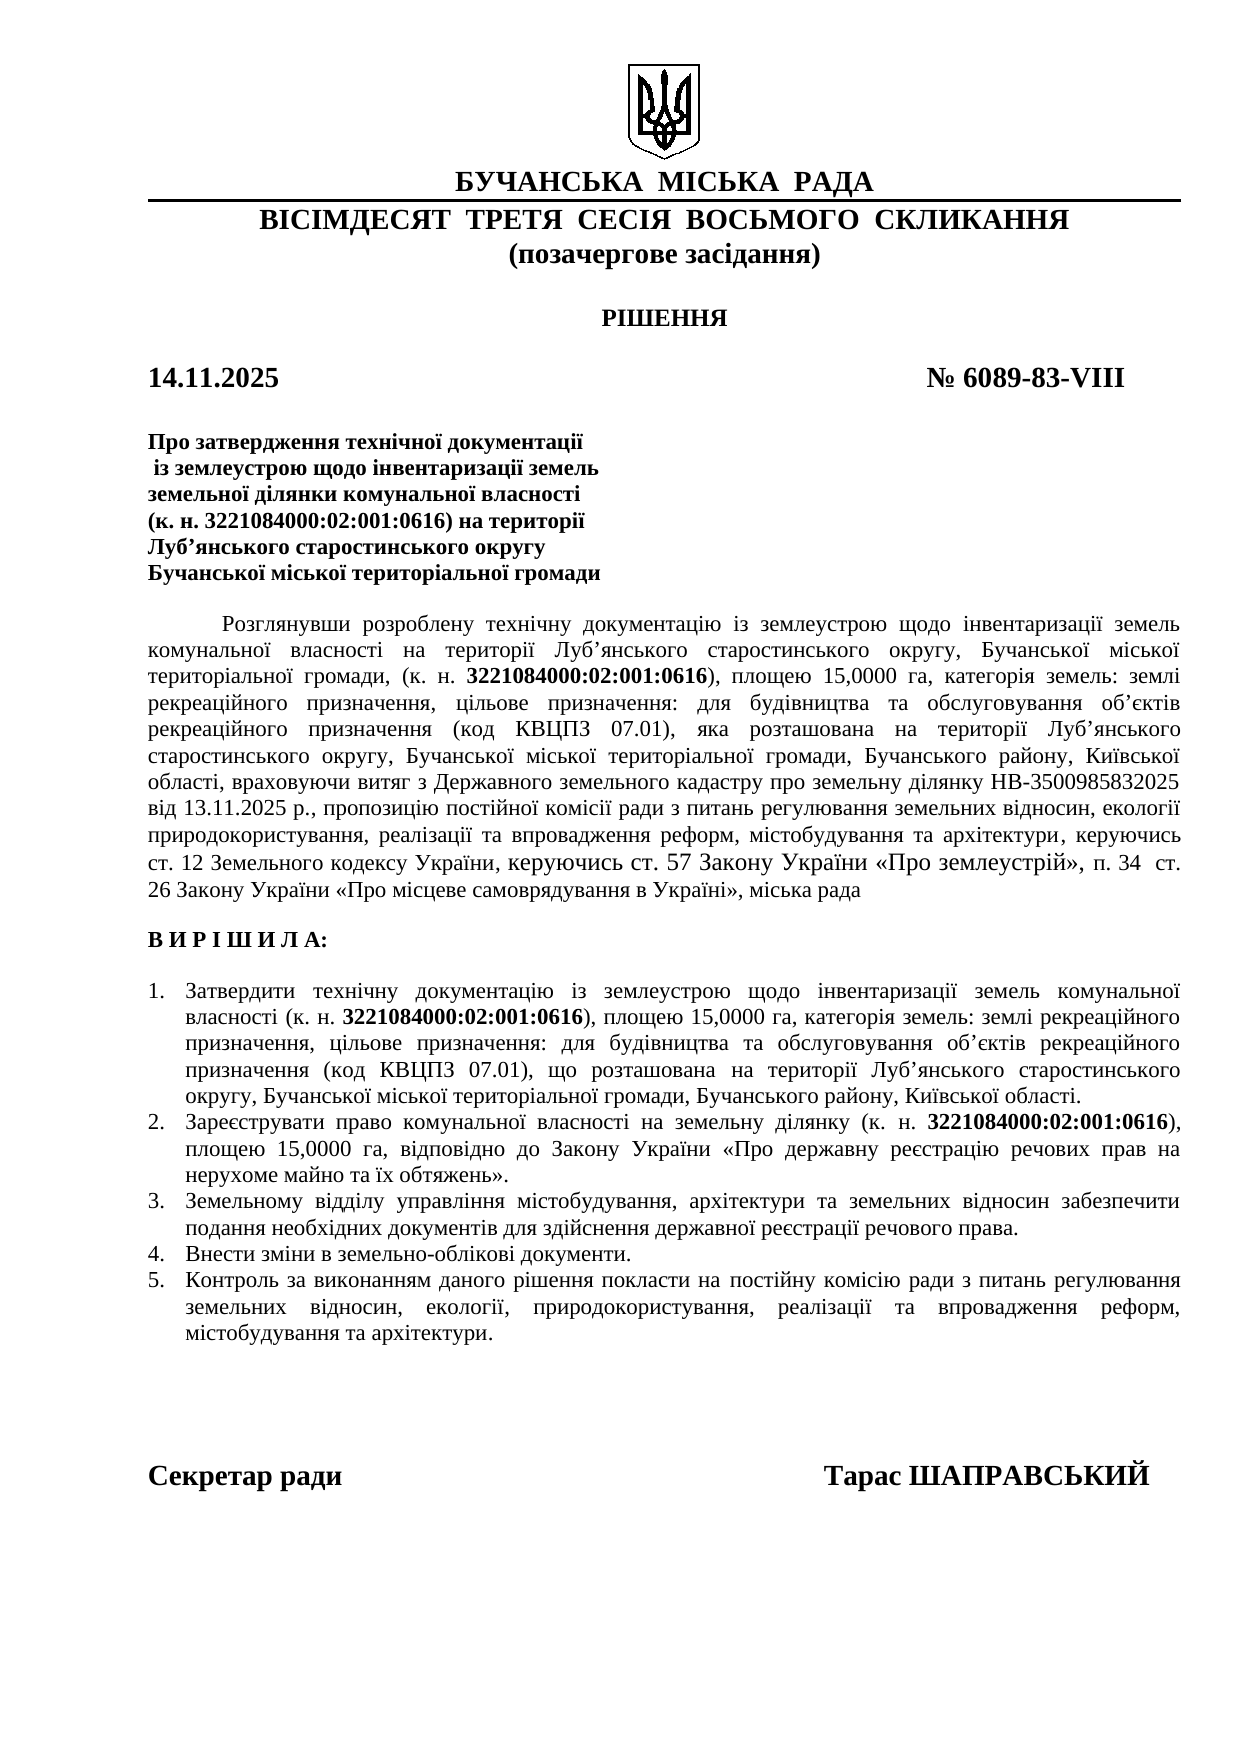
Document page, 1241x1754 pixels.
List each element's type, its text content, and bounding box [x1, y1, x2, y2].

list Затвердити технічну документацію із землеустрою щодо інвентаризації земель комунальної власності (к. н. 3221084000:02:001:0616), площею 15,0000 га, категорія земель: землі рекреаційного призначення, цільове призначення: для будівництва та обслуговування об’єктів рекреаційного призначення (код КВЦПЗ 07.01), що розташована на території Луб’янського старостинського округу, Бучанської міської територіальної громади, Бучанського району, Київської області. [148, 977, 1181, 1108]
text (к. н. 3221084000:02:001:0616) на території [148, 507, 1181, 533]
list Внести зміни в земельно-облікові документи. [148, 1240, 1181, 1267]
text РІШЕННЯ [148, 303, 1181, 332]
text земельної ділянки комунальної власності [148, 480, 1181, 507]
text 14.11.2025 № 6089-83-VІІІ [148, 361, 1181, 394]
text із землеустрою щодо інвентаризації земель [148, 454, 1181, 480]
text Секретар ради Тарас ШАПРАВСЬКИЙ [148, 1458, 1181, 1492]
list Зареєструвати право комунальної власності на земельну ділянку (к. н. 3221084000:02:001:0616), площею 15,0000 га, відповідно до Закону України «Про державну реєстрацію речових прав на нерухоме майно та їх обтяжень». [148, 1108, 1181, 1187]
text БУЧАНСЬКА МІСЬКА РАДА [148, 164, 1181, 199]
text Бучанської міської територіальної громади [148, 559, 1181, 586]
text Про затвердження технічної документації [148, 428, 1181, 454]
list Земельному відділу управління містобудування, архітектури та земельних відносин забезпечити подання необхідних документів для здійснення державної реєстрації речового права. [148, 1187, 1181, 1240]
list Контроль за виконанням даного рішення покласти на постійну комісію ради з питань регулювання земельних відносин, екології, природокористування, реалізації та впровадження реформ, містобудування та архітектури. [148, 1267, 1181, 1346]
text ВІСІМДЕСЯТ ТРЕТЯ СЕСІЯ ВОСЬМОГО СКЛИКАННЯ [148, 202, 1181, 236]
text Розглянувши розроблену технічну документацію із землеустрою щодо інвентаризації земель комунальної власності на території Луб’янського старостинського округу, Бучанської міської територіальної громади, (к. н. 3221084000:02:001:0616), площею 15,0000 га, категорія земель: землі рекреаційного призначення, цільове призначення: для будівництва та обслуговування об’єктів рекреаційного призначення (код КВЦПЗ 07.01), яка розташована на території Луб’янського старостинського округу, Бучанської міської територіальної громади, Бучанського району, Київської області, враховуючи витяг з Державного земельного кадастру про земельну ділянку НВ-3500985832025 від 13.11.2025 р., пропозицію постійної комісії ради з питань регулювання земельних відносин, екології природокористування, реалізації та впровадження реформ, містобудування та архітектури, керуючись ст. 12 Земельного кодексу України, керуючись ст. 57 Закону України «Про землеустрій», п. 34 ст. 26 Закону України «Про місцеве самоврядування в Україні», міська рада [148, 610, 1181, 902]
text (позачергове засідання) [148, 236, 1181, 269]
text В И Р І Ш И Л А: [148, 926, 1181, 953]
text Луб’янського старостинського округу [148, 533, 1181, 559]
